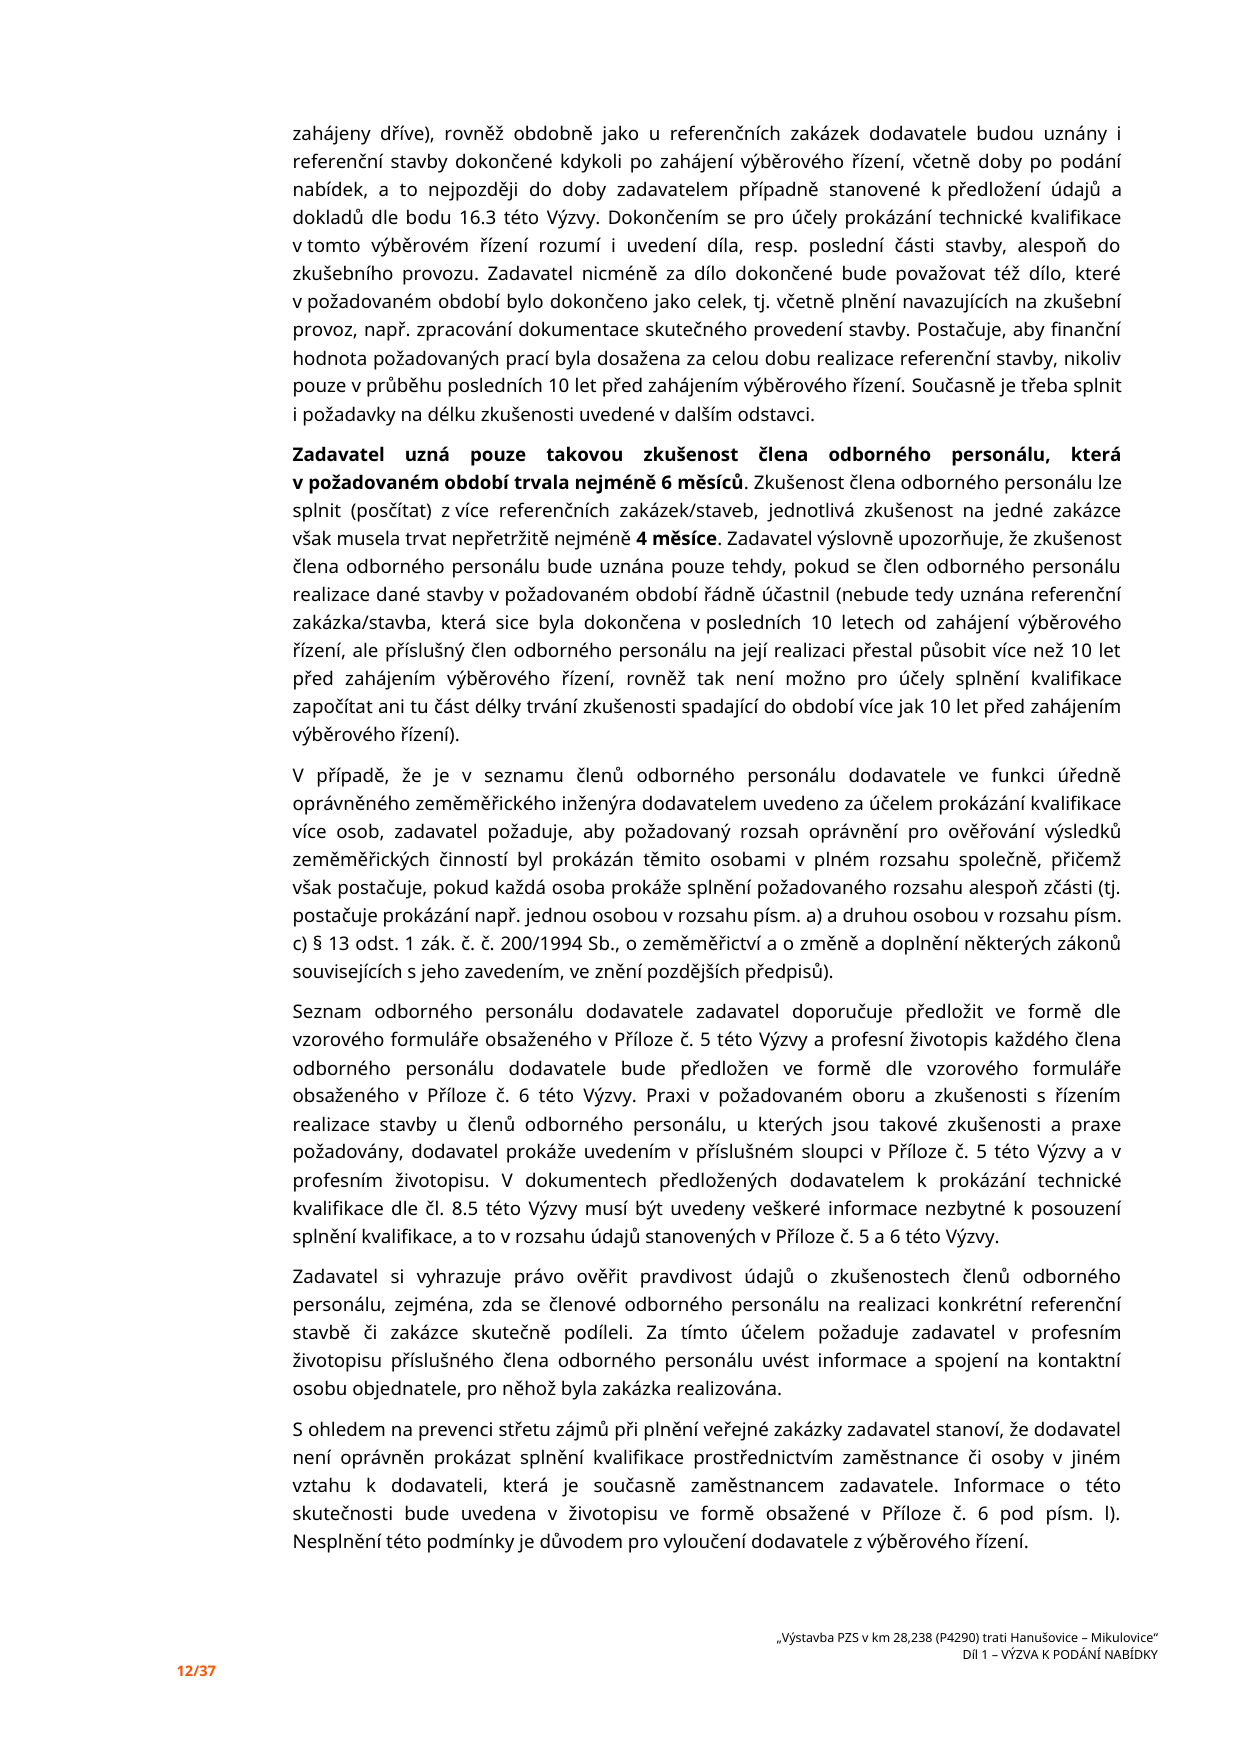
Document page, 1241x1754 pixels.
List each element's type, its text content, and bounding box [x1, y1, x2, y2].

text V případě, že je v seznamu členů odborného personálu dodavatele ve funkci úředně oprávněného zeměměřického inženýra dodavatelem uvedeno za účelem prokázání kvalifikace více osob, zadavatel požaduje, aby požadovaný rozsah oprávnění pro ověřování výsledků zeměměřických činností byl prokázán těmito osobami v plném rozsahu společně, přičemž však postačuje, pokud každá osoba prokáže splnění požadovaného rozsahu alespoň zčásti (tj. postačuje prokázání např. jednou osobou v rozsahu písm. a) a druhou osobou v rozsahu písm. c) § 13 odst. 1 zák. č. č. 200/1994 Sb., o zeměměřictví a o změně a doplnění některých zákonů souvisejících s jeho zavedením, ve znění pozdějších předpisů). [292, 762, 1122, 984]
text Zadavatel uzná pouze takovou zkušenost člena odborného personálu, která v požadovaném období trvala nejméně 6 měsíců. Zkušenost člena odborného personálu lze splnit (posčítat) z více referenčních zakázek/staveb, jednotlivá zkušenost na jedné zakázce však musela trvat nepřetržitě nejméně 4 měsíce. Zadavatel výslovně upozorňuje, že zkušenost člena odborného personálu bude uznána pouze tehdy, pokud se člen odborného personálu realizace dané stavby v požadovaném období řádně účastnil (nebude tedy uznána referenční zakázka/stavba, která sice byla dokončena v posledních 10 letech od zahájení výběrového řízení, ale příslušný člen odborného personálu na její realizaci přestal působit více než 10 let před zahájením výběrového řízení, rovněž tak není možno pro účely splnění kvalifikace započítat ani tu část délky trvání zkušenosti spadající do období více jak 10 let před zahájením výběrového řízení). [292, 441, 1122, 747]
text Zadavatel si vyhrazuje právo ověřit pravdivost údajů o zkušenostech členů odborného personálu, zejména, zda se členové odborného personálu na realizaci konkrétní referenční stavbě či zakázce skutečně podíleli. Za tímto účelem požaduje zadavatel v profesním životopisu příslušného člena odborného personálu uvést informace a spojení na kontaktní osobu objednatele, pro něhož byla zakázka realizována. [292, 1263, 1122, 1401]
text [292, 121, 1122, 426]
text S ohledem na prevenci střetu zájmů při plnění veřejné zakázky zadavatel stanoví, že dodavatel není oprávněn prokázat splnění kvalifikace prostřednictvím zaměstnance či osoby v jiném vztahu k dodavateli, která je současně zaměstnancem zadavatele. Informace o této skutečnosti bude uvedena v životopisu ve formě obsažené v Příloze č. 6 pod písm. l). Nesplnění této podmínky je důvodem pro vyloučení dodavatele z výběrového řízení. [292, 1416, 1122, 1554]
text Seznam odborného personálu dodavatele zadavatel doporučuje předložit ve formě dle vzorového formuláře obsaženého v Příloze č. 5 této Výzvy a profesní životopis každého člena odborného personálu dodavatele bude předložen ve formě dle vzorového formuláře obsaženého v Příloze č. 6 této Výzvy. Praxi v požadovaném oboru a zkušenosti s řízením realizace stavby u členů odborného personálu, u kterých jsou takové zkušenosti a praxe požadovány, dodavatel prokáže uvedením v příslušném sloupci v Příloze č. 5 této Výzvy a v profesním životopisu. V dokumentech předložených dodavatelem k prokázání technické kvalifikace dle čl. 8.5 této Výzvy musí být uvedeny veškeré informace nezbytné k posouzení splnění kvalifikace, a to v rozsahu údajů stanovených v Příloze č. 5 a 6 této Výzvy. [292, 999, 1122, 1248]
